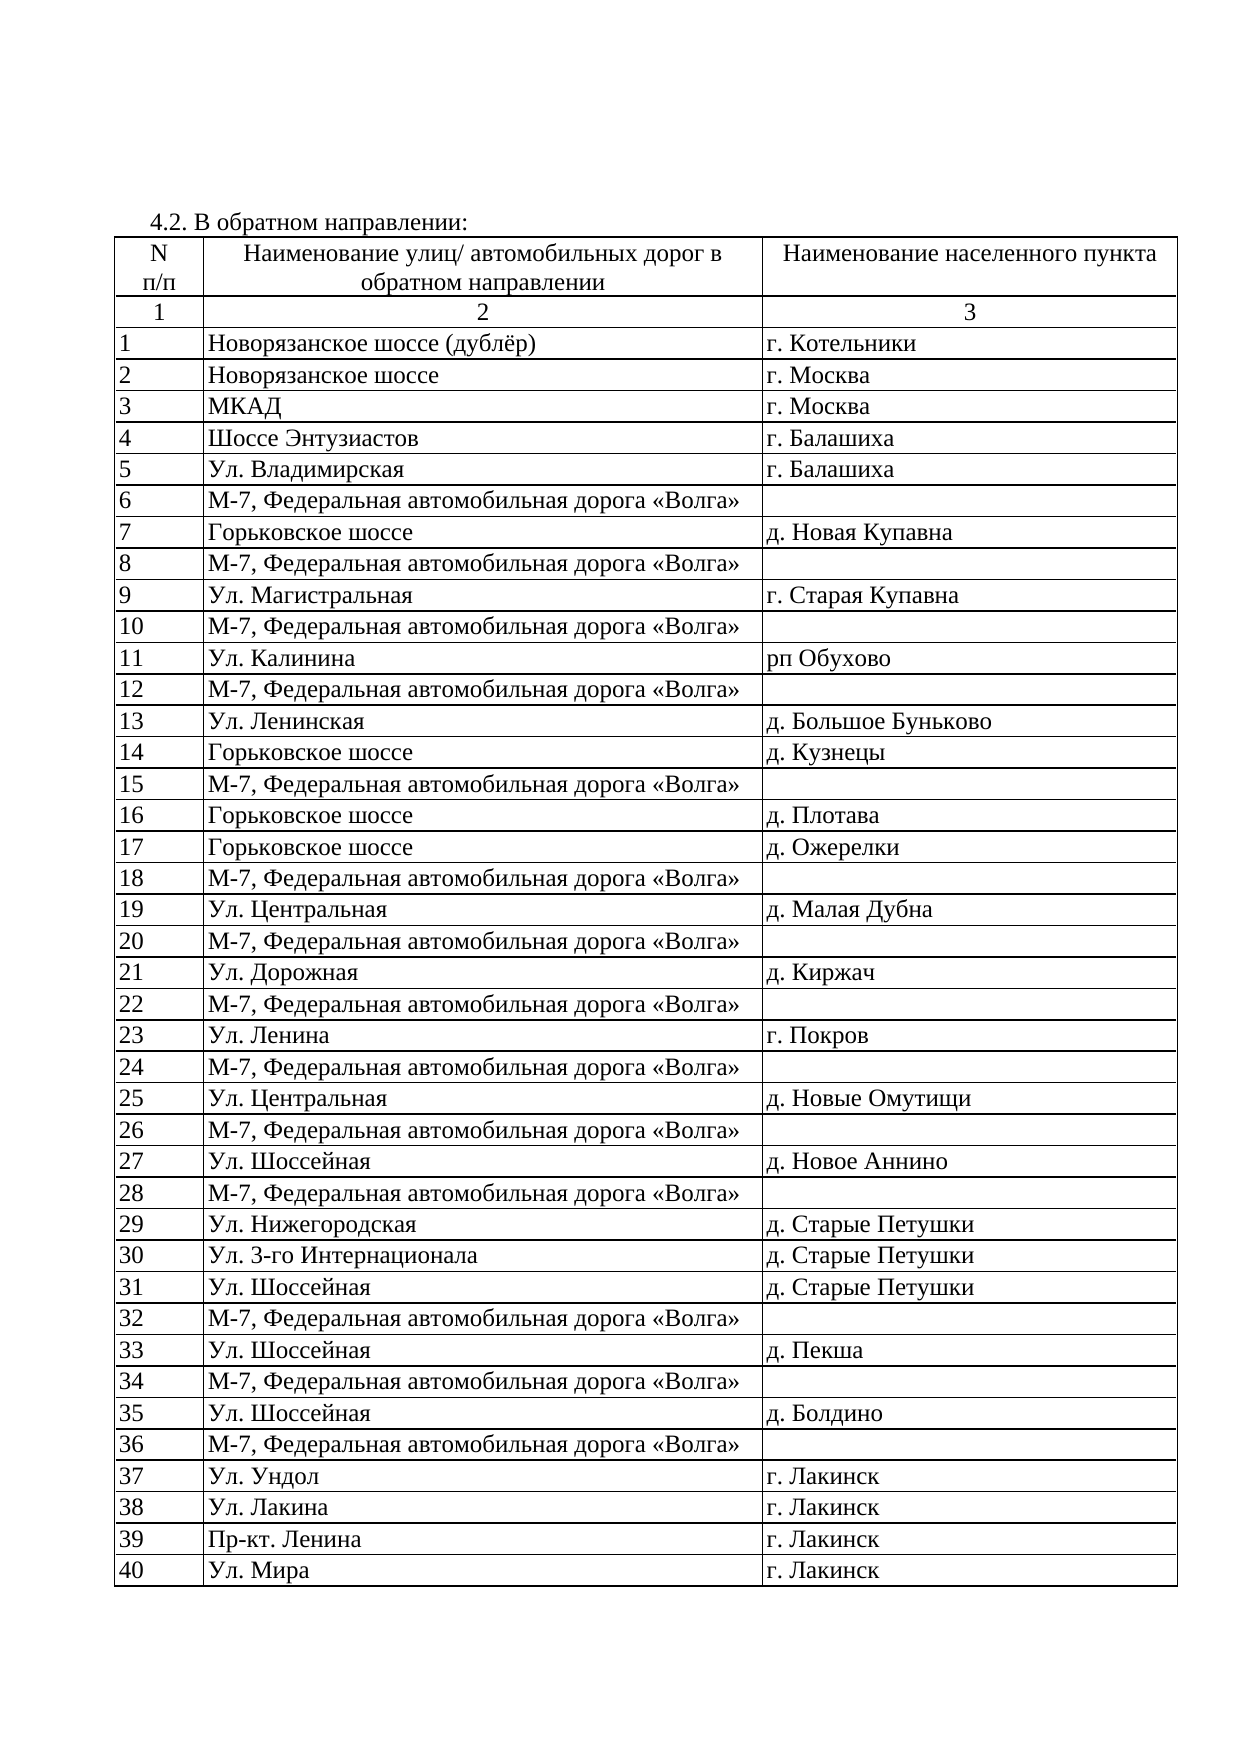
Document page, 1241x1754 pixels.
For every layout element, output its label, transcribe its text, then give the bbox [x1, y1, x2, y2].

table_cell рп Обухово [763, 641, 1177, 673]
table_cell М-7, Федеральная автомобильная дорога «Волга» [204, 486, 762, 516]
table_cell 2 [115, 359, 203, 390]
table_cell М-7, Федеральная автомобильная дорога «Волга» [204, 1367, 762, 1396]
table_cell [763, 547, 1177, 578]
table_header Наименование населенного пункта [763, 238, 1177, 295]
table_cell 20 [115, 926, 203, 956]
table_cell г. Котельники [763, 327, 1177, 358]
table_cell 27 [115, 1146, 203, 1176]
table_cell Ул. Ундол [204, 1461, 762, 1491]
table_cell Горьковское шоссе [204, 800, 762, 830]
table_cell 15 [115, 768, 203, 799]
table_cell Ул. 3-го Интернационала [204, 1241, 762, 1271]
table_cell 37 [115, 1460, 203, 1491]
table_cell д. Новое Аннино [763, 1145, 1177, 1176]
table_cell Ул. Владимирская [204, 454, 762, 484]
table_cell М-7, Федеральная автомобильная дорога «Волга» [204, 675, 762, 704]
table_cell г. Старая Купавна [763, 579, 1177, 610]
table_cell д. Пекша [763, 1334, 1177, 1365]
table_cell 35 [115, 1398, 203, 1428]
table_cell [763, 610, 1177, 641]
table_cell Горьковское шоссе [204, 737, 762, 767]
table_cell М-7, Федеральная автомобильная дорога «Волга» [204, 926, 762, 956]
table_cell 9 [115, 580, 203, 610]
table_cell 14 [115, 737, 203, 767]
table_cell д. Новые Омутищи [763, 1082, 1177, 1113]
table_cell Ул. Шоссейная [204, 1146, 762, 1176]
table_cell 5 [115, 454, 203, 484]
table_cell 17 [115, 831, 203, 862]
table_cell Шоссе Энтузиастов [204, 423, 762, 453]
table_cell 36 [115, 1429, 203, 1459]
table_cell г. Балашиха [763, 421, 1177, 453]
table_cell М-7, Федеральная автомобильная дорога «Волга» [204, 549, 762, 578]
table_cell [763, 1050, 1177, 1082]
table_cell г. Балашиха [763, 453, 1177, 484]
table_cell д. Болдино [763, 1396, 1177, 1428]
table_cell 22 [115, 989, 203, 1019]
table_cell Ул. Лакина [204, 1492, 762, 1522]
table_cell Новорязанское шоссе (дублёр) [204, 328, 762, 358]
table_cell [763, 1176, 1177, 1208]
table_cell д. Старые Петушки [763, 1208, 1177, 1239]
table_cell М-7, Федеральная автомобильная дорога «Волга» [204, 1178, 762, 1208]
table_cell 38 [115, 1492, 203, 1522]
table_cell Ул. Калинина [204, 643, 762, 673]
table_cell М-7, Федеральная автомобильная дорога «Волга» [204, 1052, 762, 1082]
table_cell 29 [115, 1209, 203, 1239]
table_cell д. Кузнецы [763, 736, 1177, 767]
table_cell 4 [115, 422, 203, 453]
table_cell 39 [115, 1523, 203, 1554]
table_cell г. Лакинск [763, 1491, 1177, 1522]
table_cell [763, 862, 1177, 893]
table_cell 19 [115, 894, 203, 924]
table_cell 21 [115, 957, 203, 987]
table_cell Ул. Ленинская [204, 706, 762, 736]
table_cell г. Лакинск [763, 1554, 1177, 1585]
table_cell [763, 1302, 1177, 1333]
table_cell 30 [115, 1240, 203, 1271]
table_cell 13 [115, 705, 203, 736]
table_cell 25 [115, 1083, 203, 1113]
table_cell 31 [115, 1272, 203, 1302]
table_cell [763, 925, 1177, 956]
table_cell г. Покров [763, 1019, 1177, 1050]
table_cell Ул. Шоссейная [204, 1335, 762, 1365]
table_cell [763, 1113, 1177, 1145]
table_cell д. Большое Буньково [763, 704, 1177, 736]
table_cell [763, 484, 1177, 516]
table_cell М-7, Федеральная автомобильная дорога «Волга» [204, 1304, 762, 1333]
table_cell Ул. Мира [204, 1555, 762, 1585]
table_cell М-7, Федеральная автомобильная дорога «Волга» [204, 863, 762, 893]
table_cell Ул. Магистральная [204, 580, 762, 610]
table_cell Пр-кт. Ленина [204, 1524, 762, 1554]
table_cell д. Старые Петушки [763, 1239, 1177, 1271]
table_cell Новорязанское шоссе [204, 360, 762, 390]
table_cell Ул. Дорожная [204, 958, 762, 987]
table_cell Горьковское шоссе [204, 832, 762, 862]
table_cell г. Лакинск [763, 1522, 1177, 1554]
table_cell д. Малая Дубна [763, 893, 1177, 924]
table_cell [763, 1428, 1177, 1459]
table_cell 2 [204, 297, 762, 327]
table_cell д. Киржач [763, 956, 1177, 987]
table_cell 8 [115, 548, 203, 578]
table_cell [763, 673, 1177, 704]
table_cell 34 [115, 1366, 203, 1396]
table_cell г. Москва [763, 390, 1177, 421]
table_cell Ул. Центральная [204, 895, 762, 924]
table_cell [763, 988, 1177, 1019]
text 4.2. В обратном направлении: [150, 207, 1090, 236]
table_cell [204, 1430, 762, 1459]
table_cell Ул. Нижегородская [204, 1209, 762, 1239]
table_cell [763, 1365, 1177, 1396]
table_cell 16 [115, 800, 203, 830]
table_cell 33 [115, 1335, 203, 1365]
table_cell 3 [115, 391, 203, 421]
table_cell [763, 767, 1177, 799]
table_cell М-7, Федеральная автомобильная дорога «Волга» [204, 769, 762, 799]
table_cell 32 [115, 1303, 203, 1333]
table_cell 12 [115, 674, 203, 704]
table_header N п/п [115, 238, 203, 295]
table_cell 10 [115, 611, 203, 641]
table_cell 3 [763, 295, 1177, 327]
table_cell д. Старые Петушки [763, 1271, 1177, 1302]
table_cell 23 [115, 1020, 203, 1050]
table_cell 7 [115, 517, 203, 547]
table_cell Ул. Ленина [204, 1021, 762, 1050]
table_cell Горьковское шоссе [204, 517, 762, 547]
table_cell 40 [115, 1555, 203, 1585]
table_cell МКАД [204, 391, 762, 421]
table_cell 1 [115, 296, 203, 327]
table_cell г. Москва [763, 358, 1177, 390]
table_cell Ул. Шоссейная [204, 1398, 762, 1428]
table_cell М-7, Федеральная автомобильная дорога «Волга» [204, 1115, 762, 1145]
table_cell Ул. Шоссейная [204, 1272, 762, 1302]
table_cell г. Лакинск [763, 1459, 1177, 1491]
table_cell д. Плотава [763, 799, 1177, 830]
table_cell М-7, Федеральная автомобильная дорога «Волга» [204, 612, 762, 641]
table_cell д. Ожерелки [763, 830, 1177, 862]
table_cell 11 [115, 643, 203, 673]
table_cell д. Новая Купавна [763, 516, 1177, 547]
table_cell 24 [115, 1051, 203, 1082]
table_cell 26 [115, 1114, 203, 1145]
table_cell 18 [115, 863, 203, 893]
table_cell М-7, Федеральная автомобильная дорога «Волга» [204, 989, 762, 1019]
table_cell 28 [115, 1177, 203, 1208]
table_cell 6 [115, 485, 203, 516]
table_cell Ул. Центральная [204, 1083, 762, 1113]
table_cell 1 [115, 328, 203, 358]
table_header Наименование улиц/ автомобильных дорог в обратном направлении [204, 238, 762, 295]
